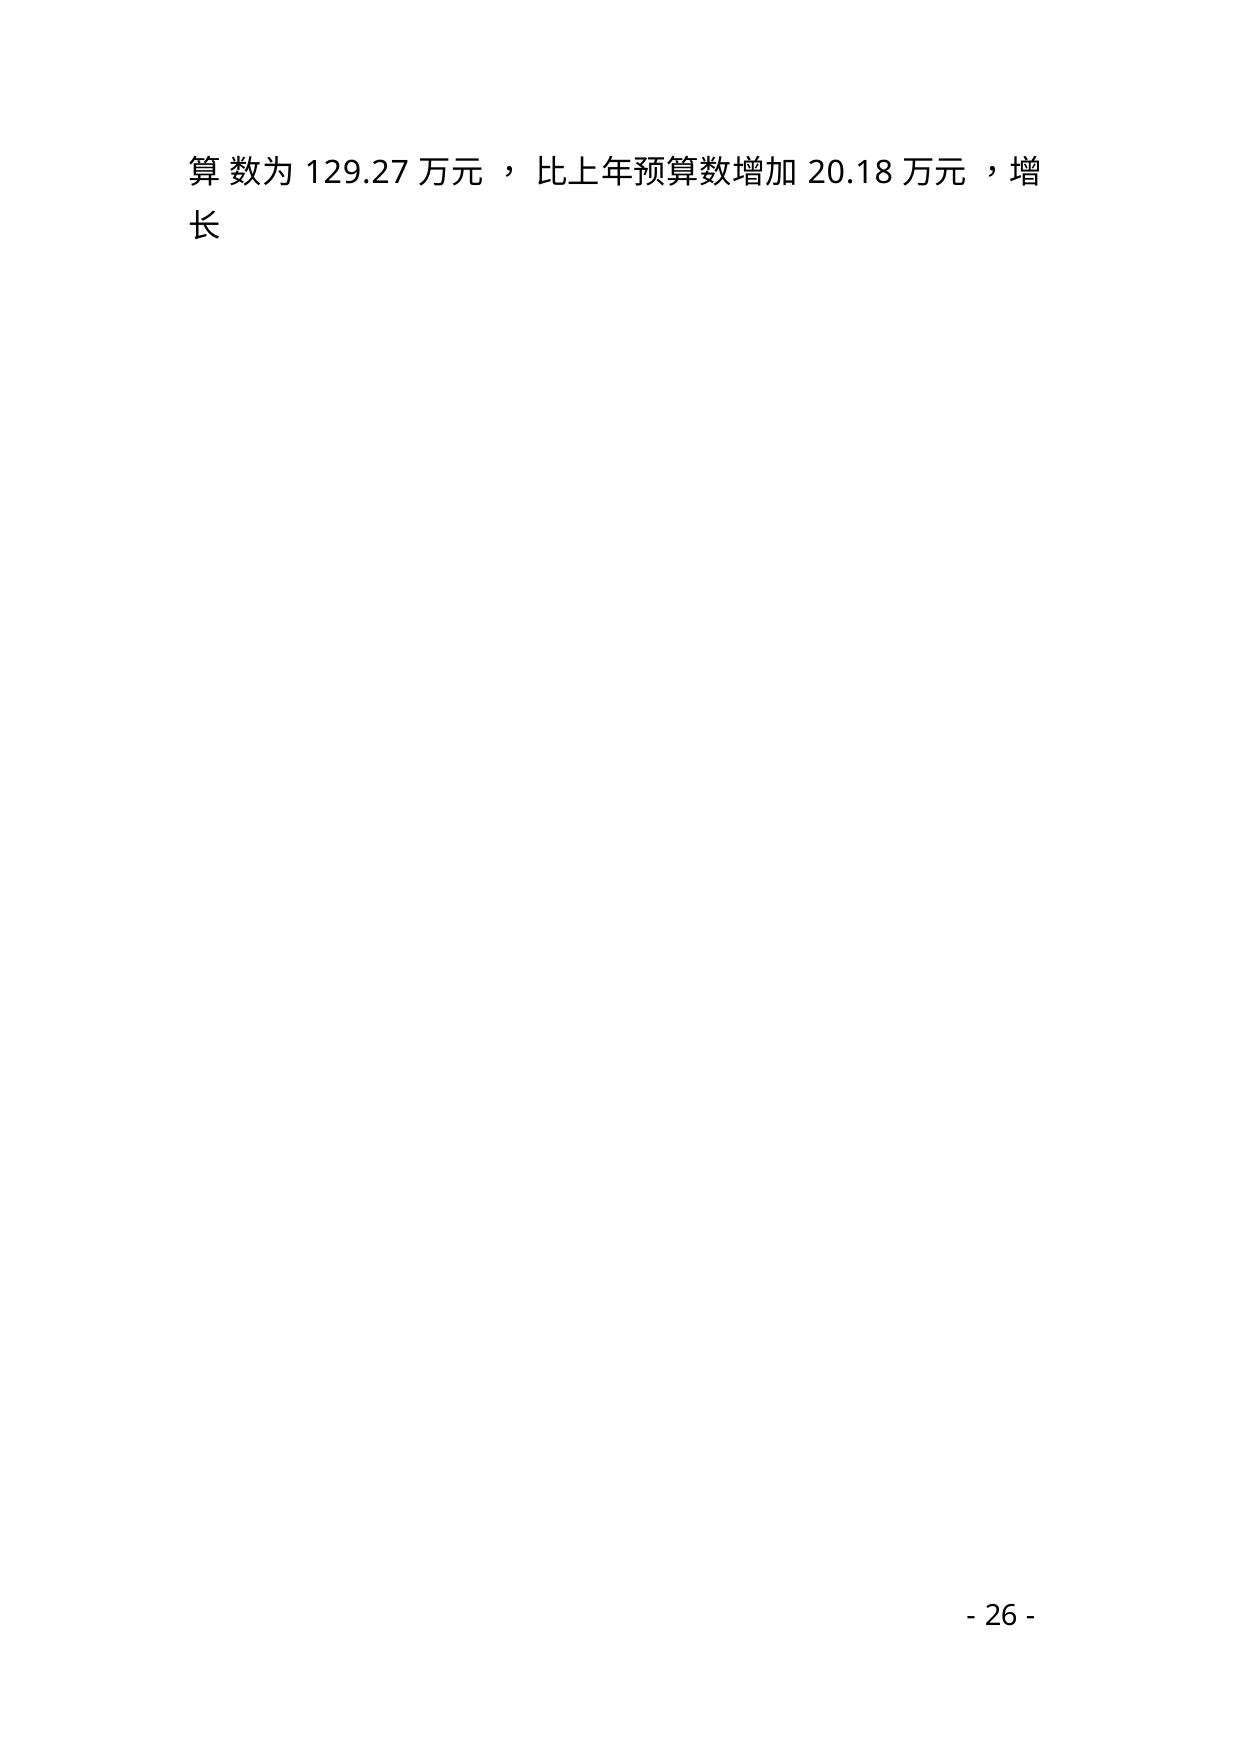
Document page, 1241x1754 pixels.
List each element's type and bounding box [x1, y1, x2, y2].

text [188, 149, 1053, 247]
